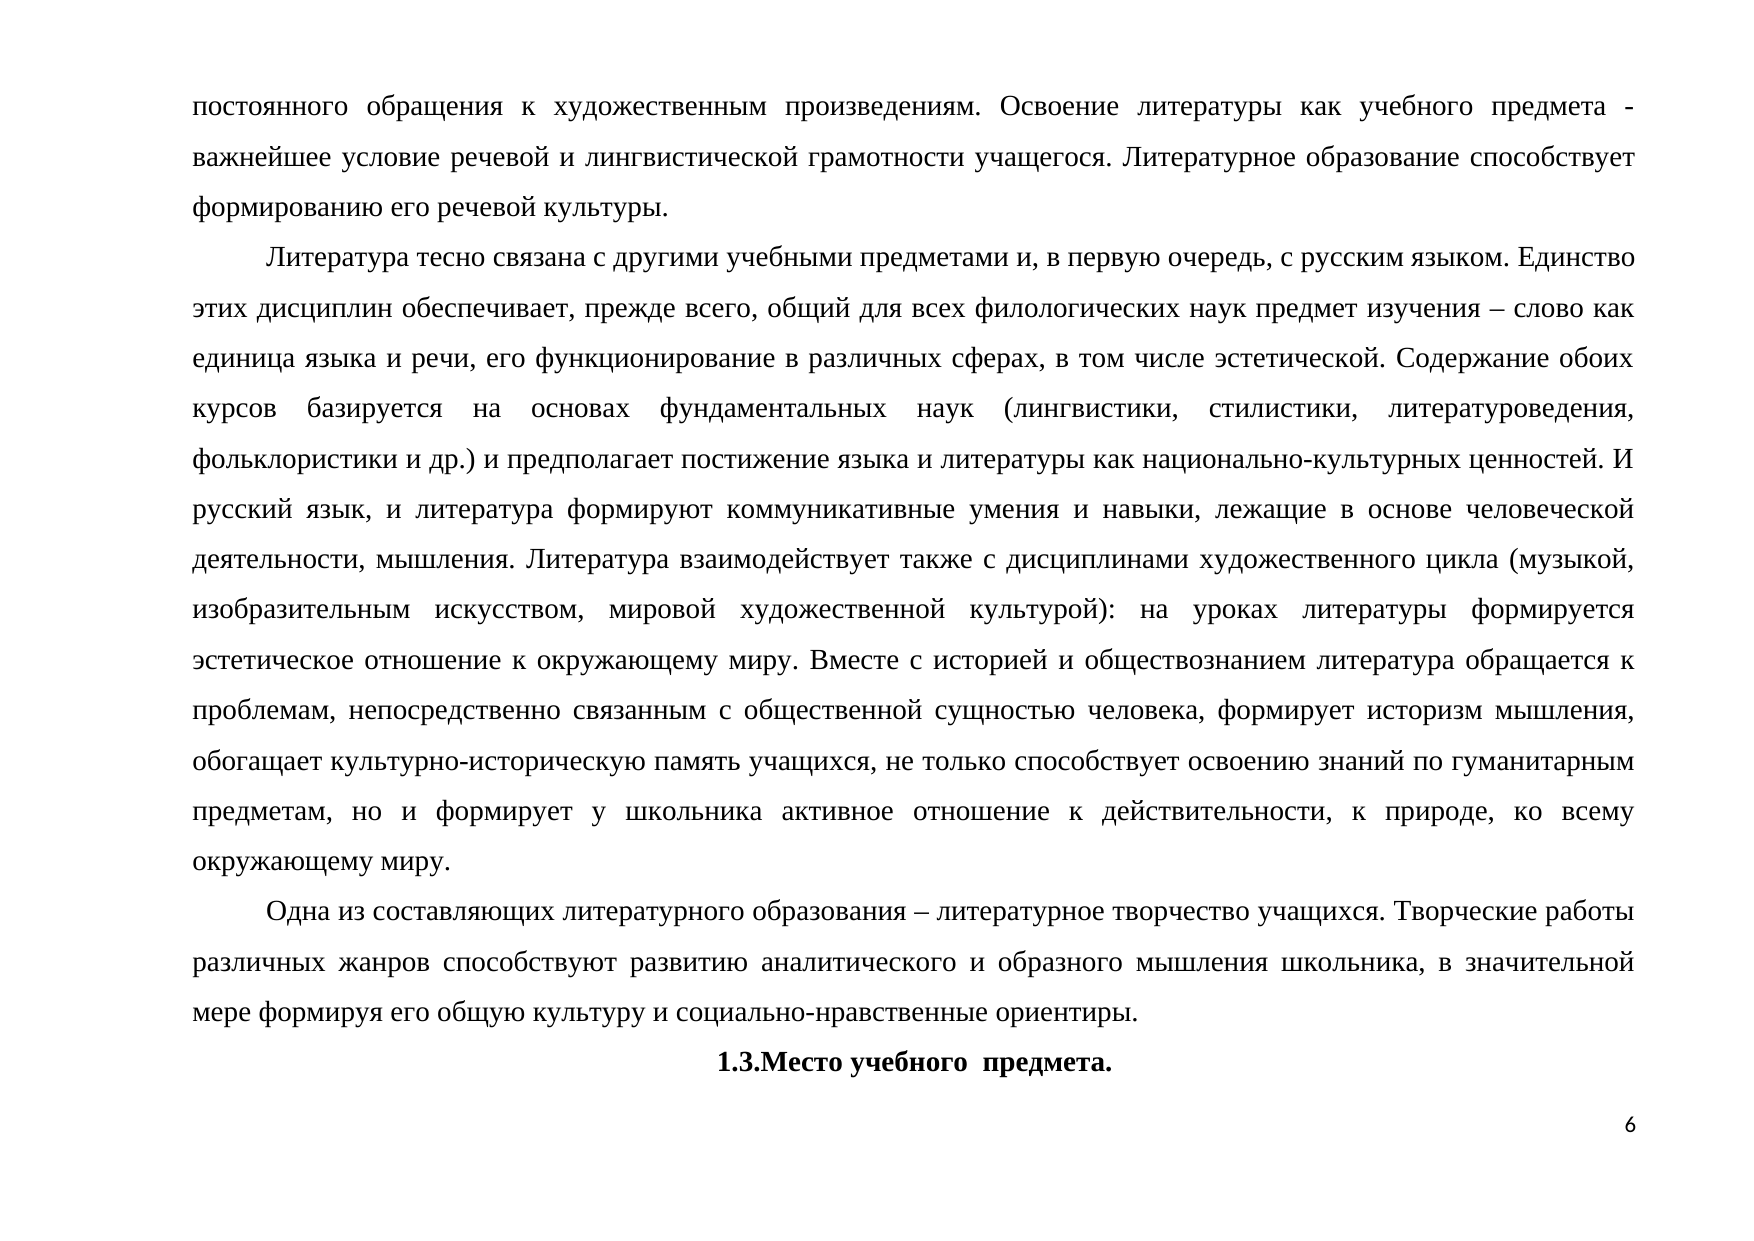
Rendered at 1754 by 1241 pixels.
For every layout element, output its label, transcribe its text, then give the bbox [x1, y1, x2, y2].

text 1.3.Место учебного предмета. [193, 1044, 1636, 1078]
text Одна из составляющих литературного образования – литературное творчество учащихся. Творческие работы различных жанров способствуют развитию аналитического и образного мышления школьника, в значительной мере формируя его общую культуру и социально-нравственные ориентиры. [192, 893, 1636, 1028]
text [192, 88, 1636, 223]
text Литература тесно связана с другими учебными предметами и, в первую очередь, с русским языком. Единство этих дисциплин обеспечивает, прежде всего, общий для всех филологических наук предмет изучения – слово как единица языка и речи, его функционирование в различных сферах, в том числе эстетической. Содержание обоих курсов базируется на основах фундаментальных наук (лингвистики, стилистики, литературоведения, фольклористики и др.) и предполагает постижение языка и литературы как национально-культурных ценностей. И русский язык, и литература формируют коммуникативные умения и навыки, лежащие в основе человеческой деятельности, мышления. Литература взаимодействует также с дисциплинами художественного цикла (музыкой, изобразительным искусством, мировой художественной культурой): на уроках литературы формируется эстетическое отношение к окружающему миру. Вместе с историей и обществознанием литература обращается к проблемам, непосредственно связанным с общественной сущностью человека, формирует историзм мышления, обогащает культурно-историческую память учащихся, не только способствует освоению знаний по гуманитарным предметам, но и формирует у школьника активное отношение к действительности, к природе, ко всему окружающему миру. [192, 239, 1636, 877]
